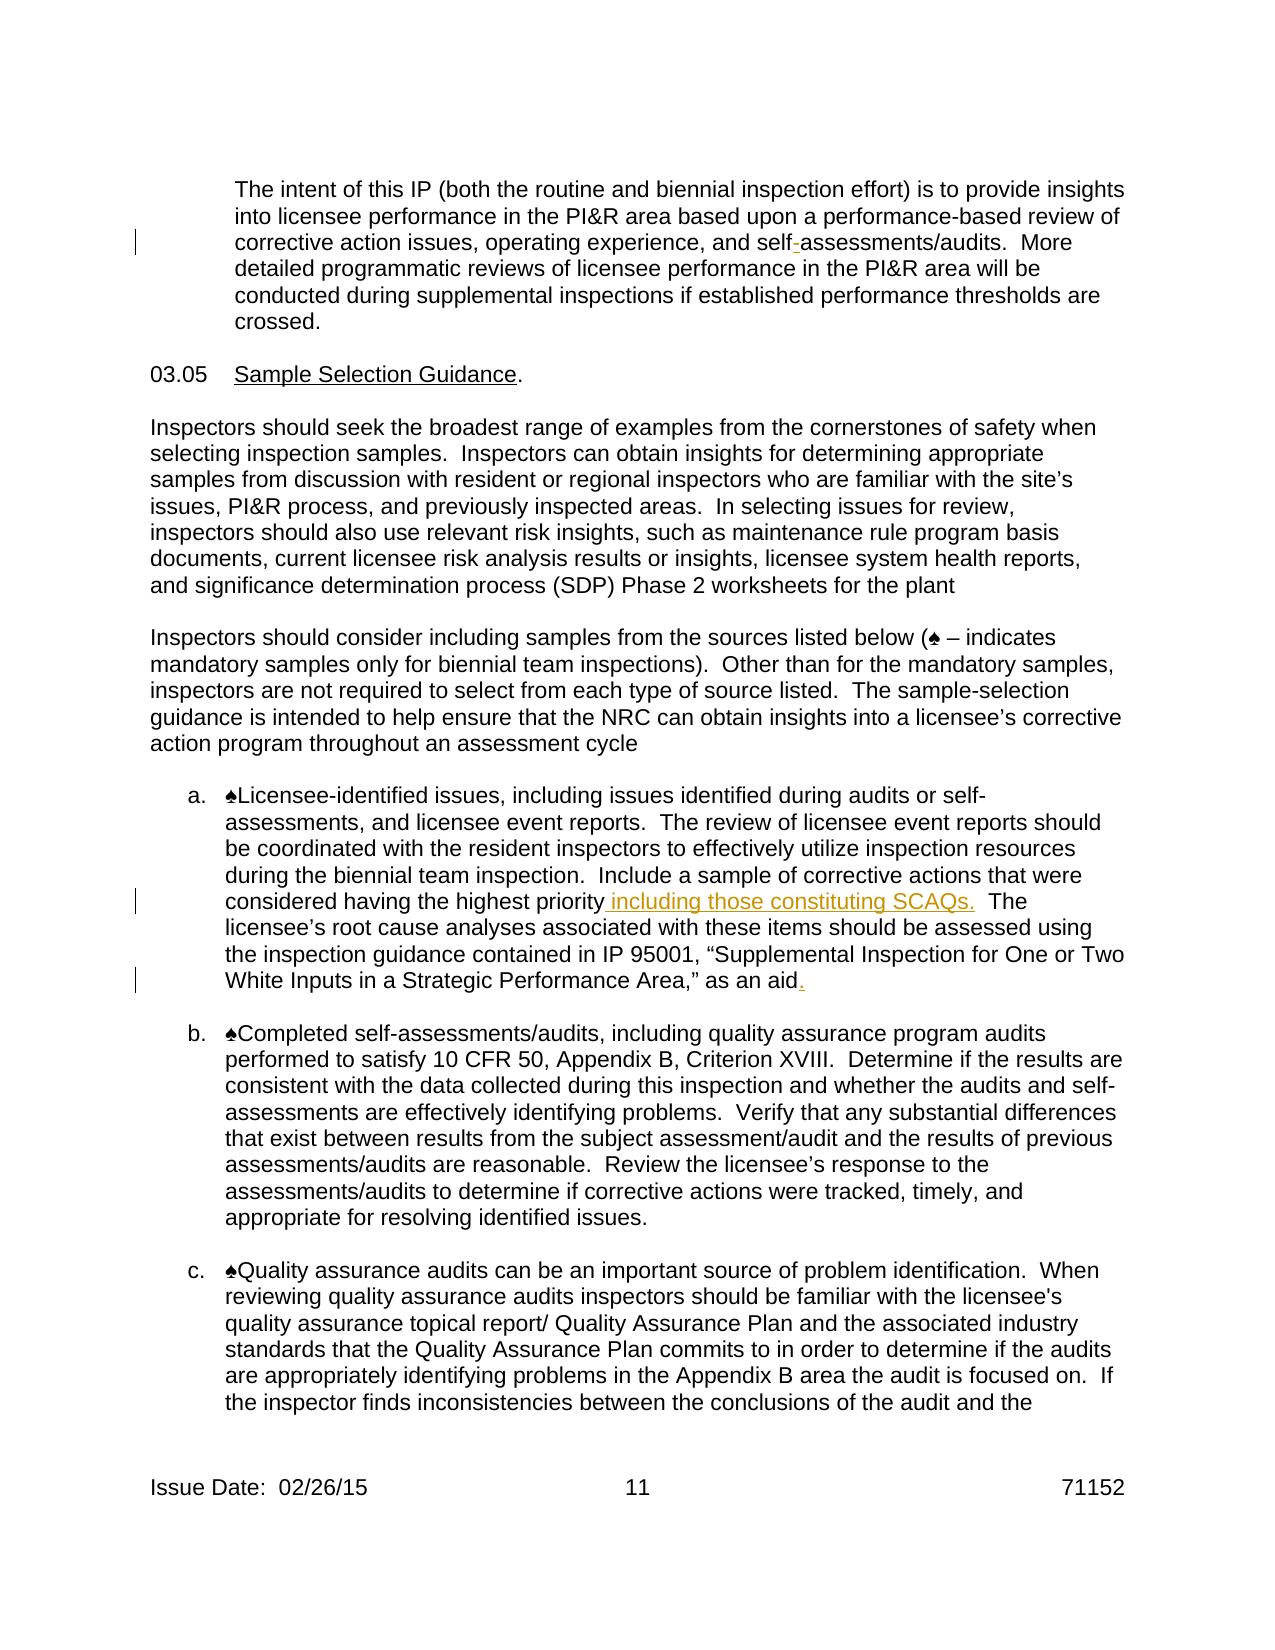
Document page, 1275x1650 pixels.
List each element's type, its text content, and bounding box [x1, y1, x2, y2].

text Inspectors should seek the broadest range of examples from the cornerstones of safety when selecting inspection samples. Inspectors can obtain insights for determining appropriate samples from discussion with resident or regional inspectors who are familiar with the site’s issues, PI&R process, and previously inspected areas. In selecting issues for review, inspectors should also use relevant risk insights, such as maintenance rule program basis documents, current licensee risk analysis results or insights, licensee system health reports, and significance determination process (SDP) Phase 2 worksheets for the plant [150, 413, 1125, 598]
text 03.05 Sample Selection Guidance. [150, 361, 1125, 387]
list ♠Completed self-assessments/audits, including quality assurance program audits performed to satisfy 10 CFR 50, Appendix B, Criterion XVIII. Determine if the results are consistent with the data collected during this inspection and whether the audits and self-assessments are effectively identifying problems. Verify that any substantial differences that exist between results from the subject assessment/audit and the results of previous assessments/audits are reasonable. Review the licensee’s response to the assessments/audits to determine if corrective actions were tracked, timely, and appropriate for resolving identified issues. [187, 1020, 1125, 1231]
list ♠Licensee-identified issues, including issues identified during audits or self-assessments, and licensee event reports. The review of licensee event reports should be coordinated with the resident inspectors to effectively utilize inspection resources during the biennial team inspection. Include a sample of corrective actions that were considered having the highest priority The licensee’s root cause analyses associated with these items should be assessed using the inspection guidance contained in IP 95001, “Supplemental Inspection for One or Two White Inputs in a Strategic Performance Area,” as an aid [187, 782, 1125, 993]
list ♠Quality assurance audits can be an important source of problem identification. When reviewing quality assurance audits inspectors should be familiar with the licensee's quality assurance topical report/ Quality Assurance Plan and the associated industry standards that the Quality Assurance Plan commits to in order to determine if the audits are appropriately identifying problems in the Appendix B area the audit is focused on. If the inspector finds inconsistencies between the conclusions of the audit and the [187, 1257, 1125, 1415]
text Inspectors should consider including samples from the sources listed below (♠ – indicates mandatory samples only for biennial team inspections). Other than for the mandatory samples, inspectors are not required to select from each type of source listed. The sample-selection guidance is intended to help ensure that the NRC can obtain insights into a licensee’s corrective action program throughout an assessment cycle [150, 624, 1125, 756]
text The intent of this IP (both the routine and biennial inspection effort) is to provide insights into licensee performance in the PI&R area based upon a performance-based review of corrective action issues, operating experience, and selfassessments/audits. More detailed programmatic reviews of licensee performance in the PI&R area will be conducted during supplemental inspections if established performance thresholds are crossed. [234, 176, 1125, 334]
